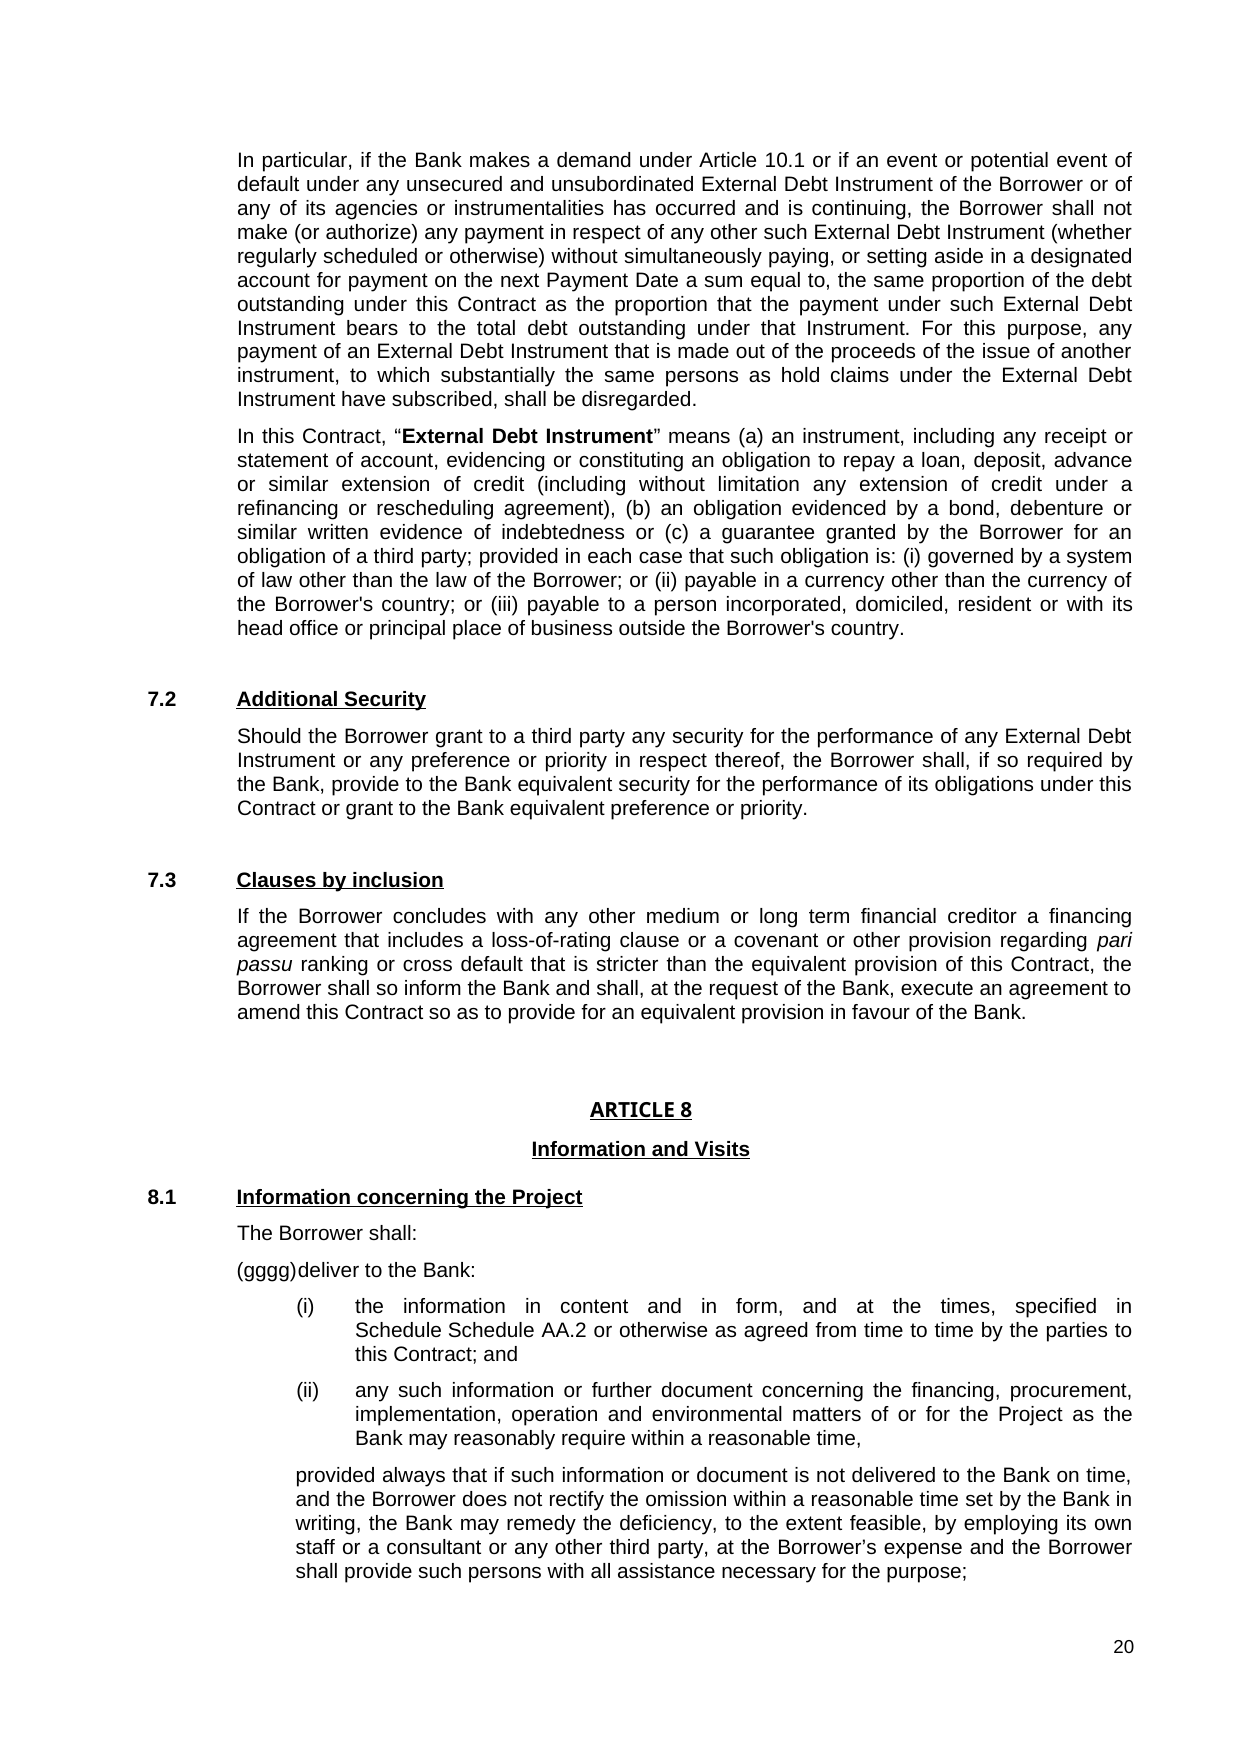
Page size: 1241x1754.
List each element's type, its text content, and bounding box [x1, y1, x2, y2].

list any such information or further document concerning the financing, procurement, implementation, operation and environmental matters of or for the Project as the Bank may reasonably require within a reasonable time, [296, 1378, 1134, 1450]
list deliver to the Bank: [236, 1257, 1134, 1281]
title Information and Visits [148, 1137, 1134, 1161]
subtitle Clauses by inclusion [147, 867, 1134, 891]
text The Borrower shall: [237, 1221, 1134, 1245]
text In this Contract, “External Debt Instrument” means (a) an instrument, including any receipt or statement of account, evidencing or constituting an obligation to repay a loan, deposit, advance or similar extension of credit (including without limitation any extension of credit under a refinancing or rescheduling agreement), (b) an obligation evidenced by a bond, debenture or similar written evidence of indebtedness or (c) a guarantee granted by the Borrower for an obligation of a third party; provided in each case that such obligation is: (i) governed by a system of law other than the law of the Borrower; or (ii) payable in a currency other than the currency of the Borrower's country; or (iii) payable to a person incorporated, domiciled, resident or with its head office or principal place of business outside the Borrower's country. [237, 424, 1134, 639]
text If the Borrower concludes with any other medium or long term financial creditor a financing agreement that includes a loss-of-rating clause or a covenant or other provision regarding pari passu ranking or cross default that is stricter than the equivalent provision of this Contract, the Borrower shall so inform the Bank and shall, at the request of the Bank, execute an agreement to amend this Contract so as to provide for an equivalent provision in favour of the Bank. [237, 904, 1134, 1024]
text Should the Borrower grant to a third party any security for the performance of any External Debt Instrument or any preference or priority in respect thereof, the Borrower shall, if so required by the Bank, provide to the Bank equivalent security for the performance of its obligations under this Contract or grant to the Bank equivalent preference or priority. [237, 724, 1134, 819]
subtitle Additional Security [147, 687, 1134, 711]
text In particular, if the Bank makes a demand under Article 10.1 or if an event or potential event of default under any unsecured and unsubordinated External Debt Instrument of the Borrower or of any of its agencies or instrumentalities has occurred and is continuing, the Borrower shall not make (or authorize) any payment in respect of any other such External Debt Instrument (whether regularly scheduled or otherwise) without simultaneously paying, or setting aside in a designated account for payment on the next Payment Date a sum equal to, the same proportion of the debt outstanding under this Contract as the proportion that the payment under such External Debt Instrument bears to the total debt outstanding under that Instrument. For this purpose, any payment of an External Debt Instrument that is made out of the proceeds of the issue of another instrument, to which substantially the same persons as hold claims under the External Debt Instrument have subscribed, shall be disregarded. [237, 148, 1134, 411]
list the information in content and in form, and at the times, specified in Schedule A.2 or otherwise as agreed from time to time by the parties to this Contract; and [296, 1294, 1134, 1366]
subtitle Information concerning the Project [147, 1184, 1134, 1208]
text provided always that if such information or document is not delivered to the Bank on time, and the Borrower does not rectify the omission within a reasonable time set by the Bank in writing, the Bank may remedy the deficiency, to the extent feasible, by employing its own staff or a consultant or any other third party, at the Borrower’s expense and the Borrower shall provide such persons with all assistance necessary for the purpose; [295, 1463, 1134, 1582]
